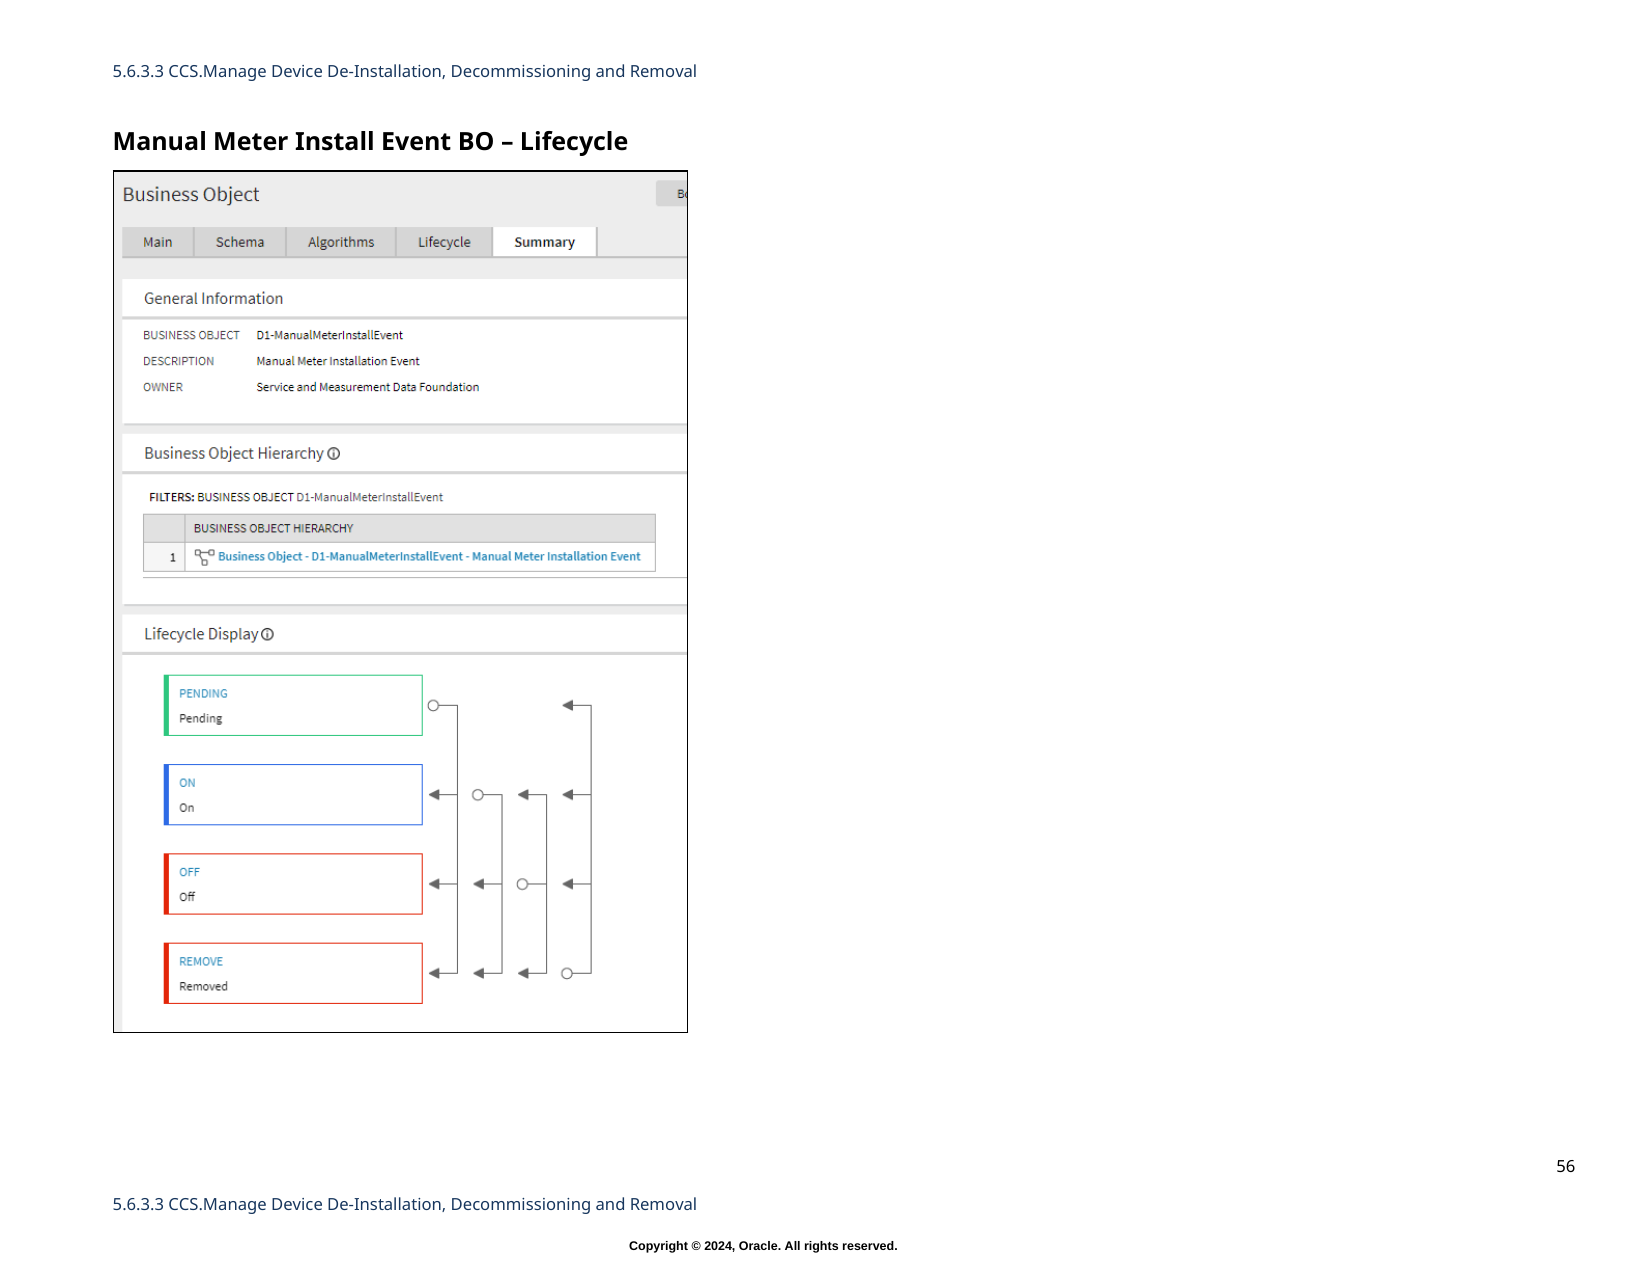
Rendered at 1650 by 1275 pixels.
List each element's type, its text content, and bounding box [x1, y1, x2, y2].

subtitle Manual Meter Install Event BO – Lifecycle [112, 120, 1575, 157]
picture [114, 172, 687, 1032]
